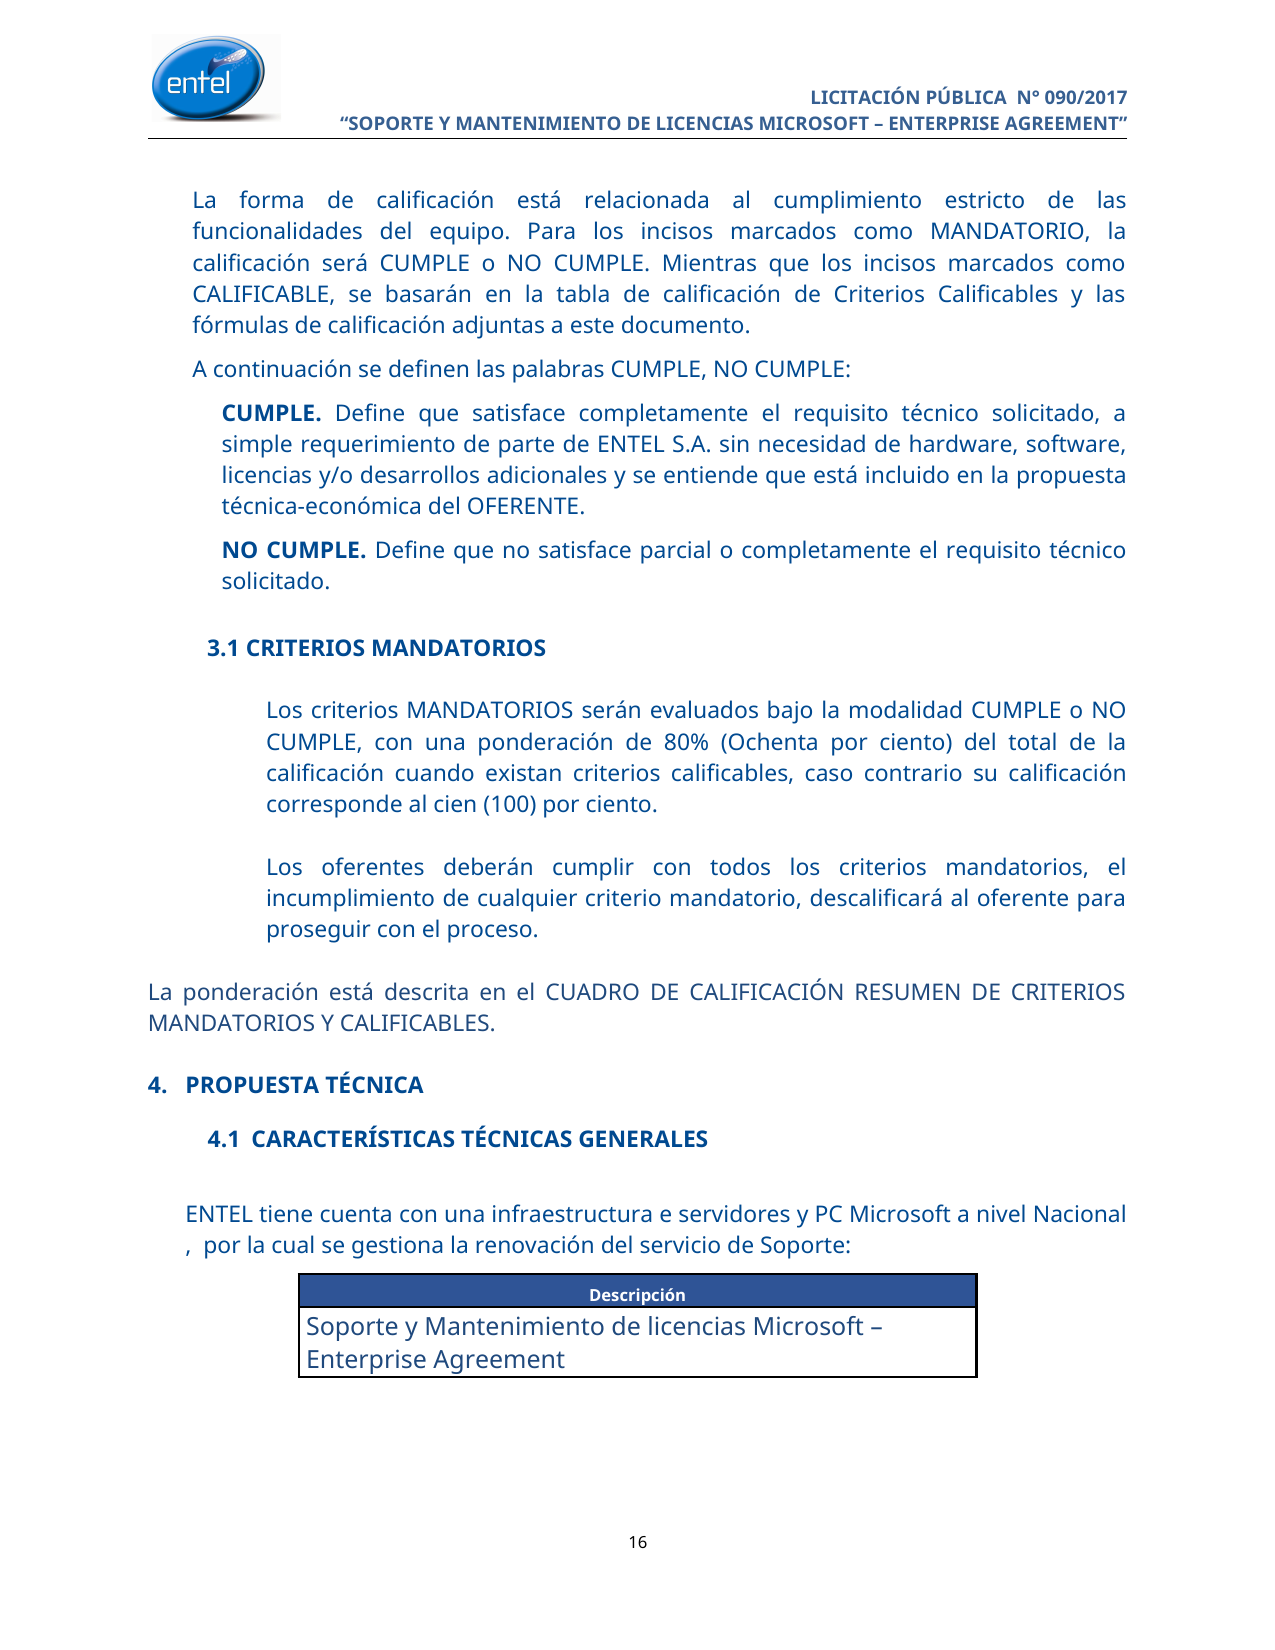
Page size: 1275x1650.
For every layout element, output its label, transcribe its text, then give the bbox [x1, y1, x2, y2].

list CARACTERÍSTICAS TÉCNICAS GENERALES [207, 1123, 1127, 1154]
list NO CUMPLE. Define que no satisface parcial o completamente el requisito técnico solicitado. [221, 534, 1127, 597]
list CUMPLE. Define que satisface completamente el requisito técnico solicitado, a simple requerimiento de parte de ENTEL S.A. sin necesidad de hardware, software, licencias y/o desarrollos adicionales y se entiende que está incluido en la propuesta técnica-económica del OFERENTE. [221, 397, 1127, 522]
list ENTEL tiene cuenta con una infraestructura e servidores y PC Microsoft a nivel Nacional , por la cual se gestiona la renovación del servicio de Soporte: [185, 1198, 1127, 1261]
text Los oferentes deberán cumplir con todos los criterios mandatorios, el incumplimiento de cualquier criterio mandatorio, descalificará al oferente para proseguir con el proceso. [266, 851, 1127, 944]
text La ponderación está descrita en el CUADRO DE CALIFICACIÓN RESUMEN DE CRITERIOS MANDATORIOS Y CALIFICABLES. [148, 976, 1127, 1038]
text 3.1 CRITERIOS MANDATORIOS [207, 632, 1127, 663]
list La forma de calificación está relacionada al cumplimiento estricto de las funcionalidades del equipo. Para los incisos marcados como MANDATORIO, la calificación será CUMPLE o NO CUMPLE. Mientras que los incisos marcados como CALIFICABLE, se basarán en la tabla de calificación de Criterios Calificables y las fórmulas de calificación adjuntas a este documento. [192, 184, 1127, 340]
list PROPUESTA TÉCNICA [148, 1069, 1127, 1101]
picture [151, 34, 282, 122]
table_header Descripción [300, 1275, 975, 1306]
table_cell Soporte y Mantenimiento de licencias Microsoft – Enterprise Agreement [300, 1308, 975, 1376]
list A continuación se definen las palabras CUMPLE, NO CUMPLE: [192, 353, 1127, 384]
list Los criterios MANDATORIOS serán evaluados bajo la modalidad CUMPLE o NO CUMPLE, con una ponderación de 80% (Ochenta por ciento) del total de la calificación cuando existan criterios calificables, caso contrario su calificación corresponde al cien (100) por ciento. [266, 694, 1127, 819]
